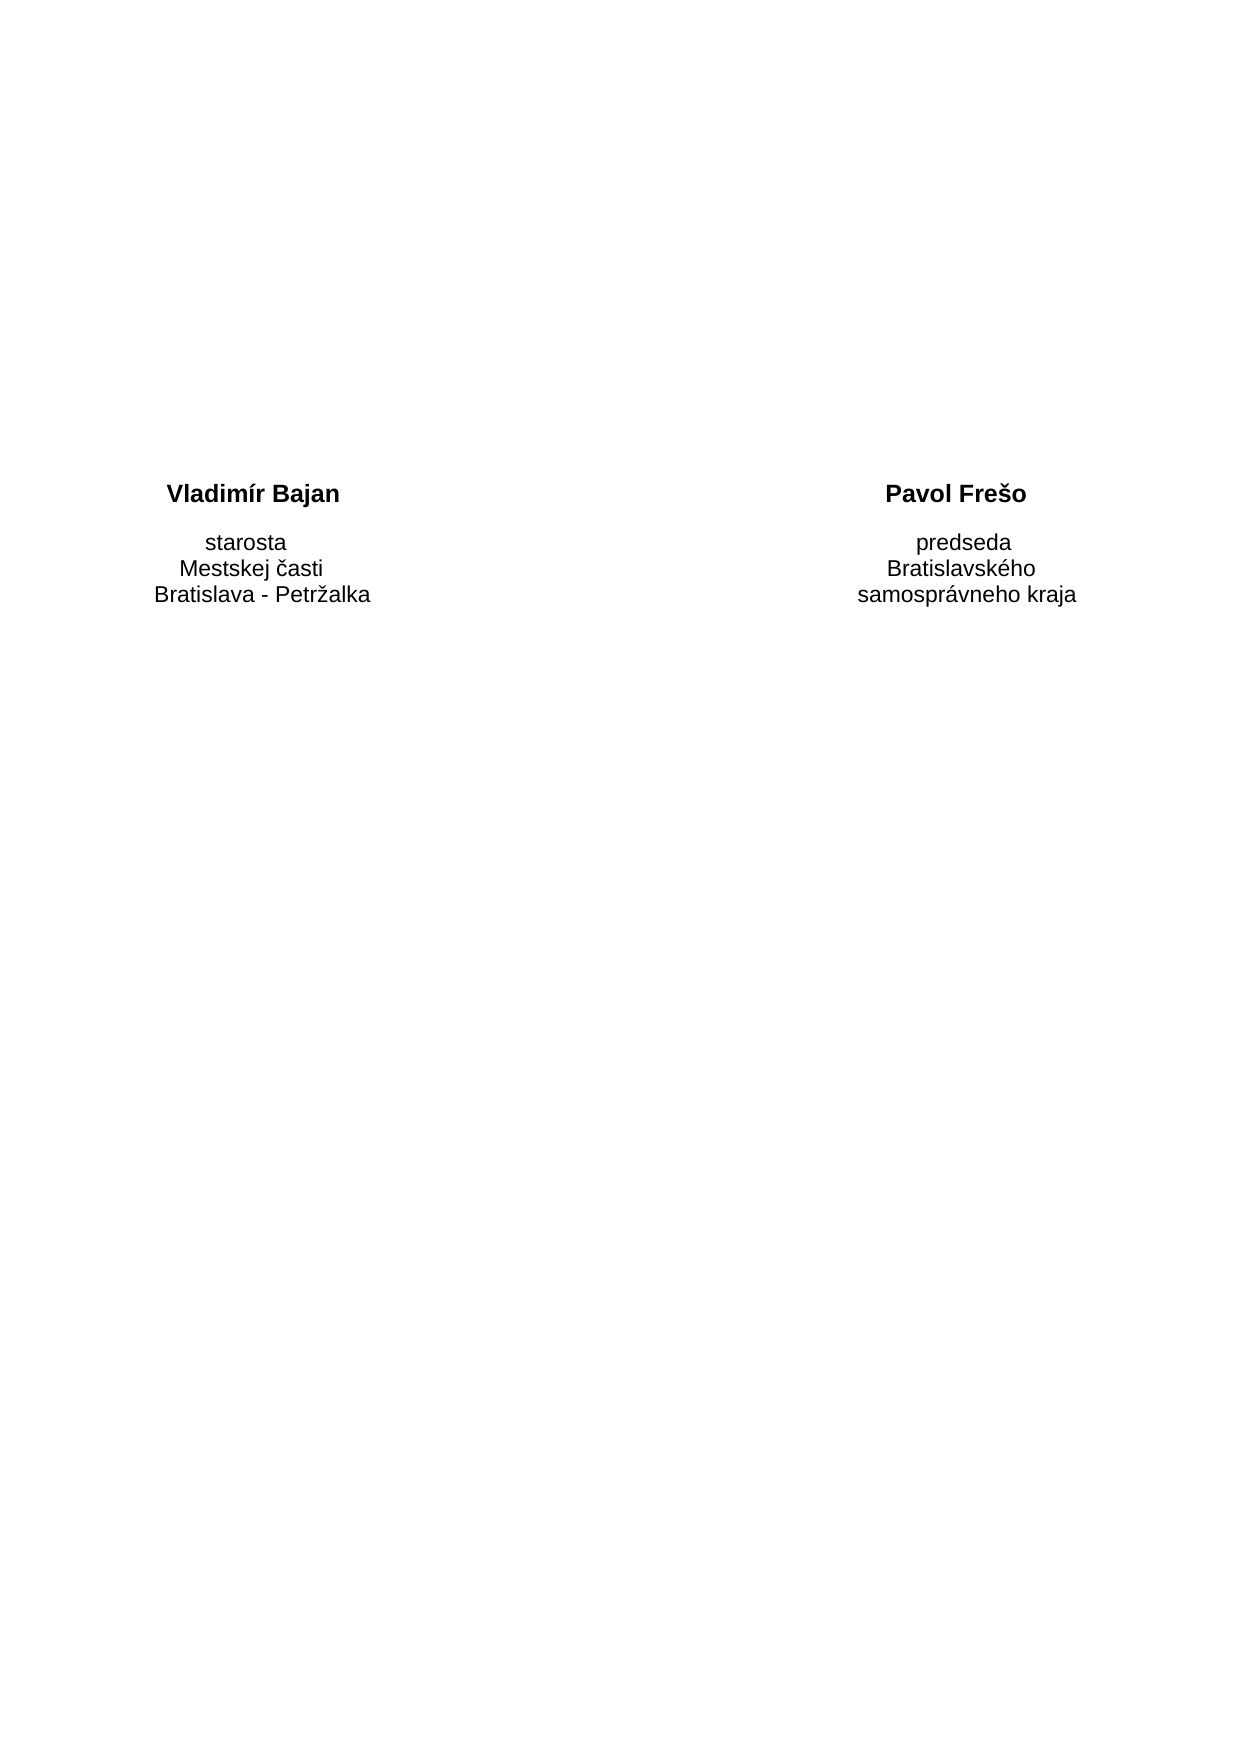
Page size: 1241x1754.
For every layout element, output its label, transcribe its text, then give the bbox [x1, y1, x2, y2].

text Bratislava - Petržalka samosprávneho kraja [148, 581, 1167, 608]
text starosta predseda [148, 528, 1167, 555]
text Vladimír Bajan Pavol Frešo [166, 479, 1167, 508]
text Mestskej časti Bratislavského [166, 555, 1167, 581]
